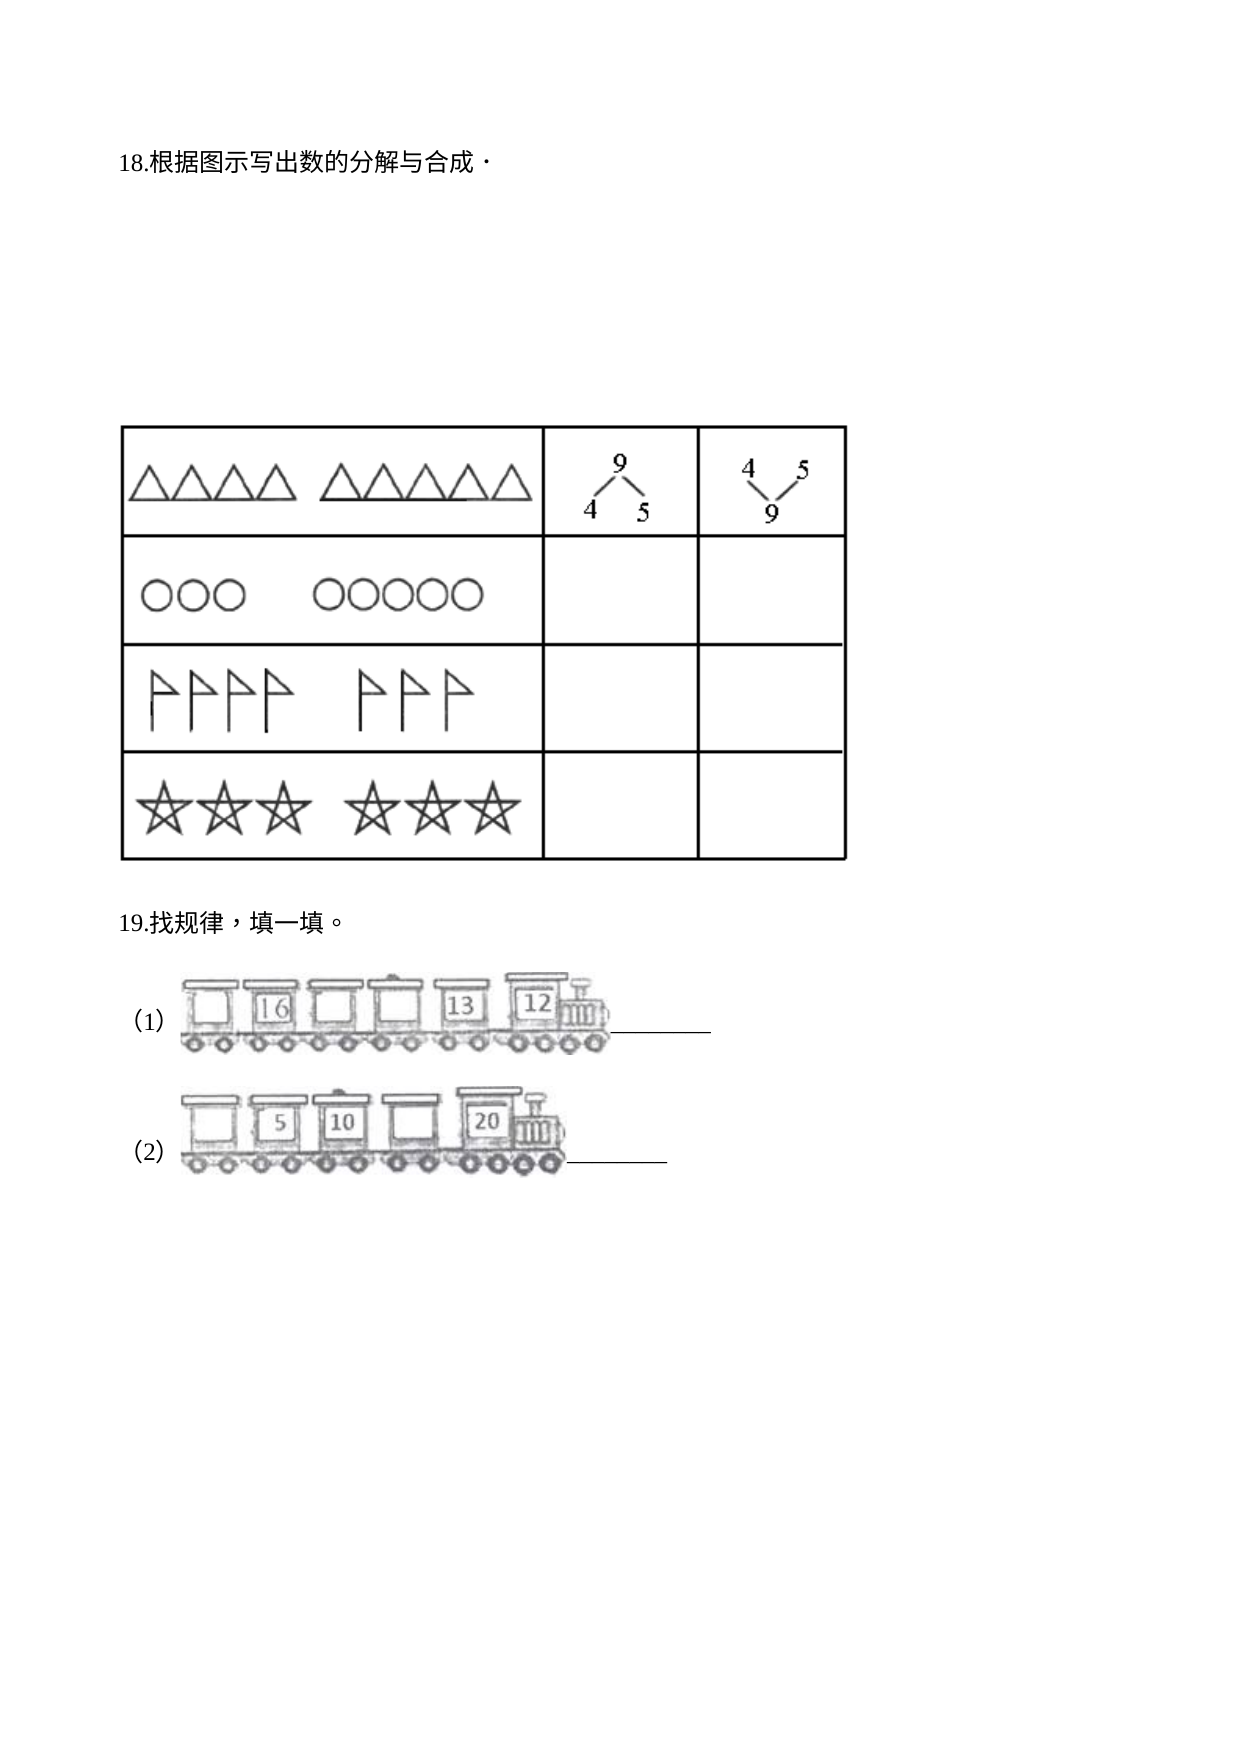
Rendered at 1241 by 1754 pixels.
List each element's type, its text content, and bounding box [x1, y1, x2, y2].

picture [180, 972, 611, 1055]
picture [118, 422, 852, 864]
picture [180, 1086, 567, 1178]
text 19.找规律，填一填。 [118, 890, 1122, 955]
